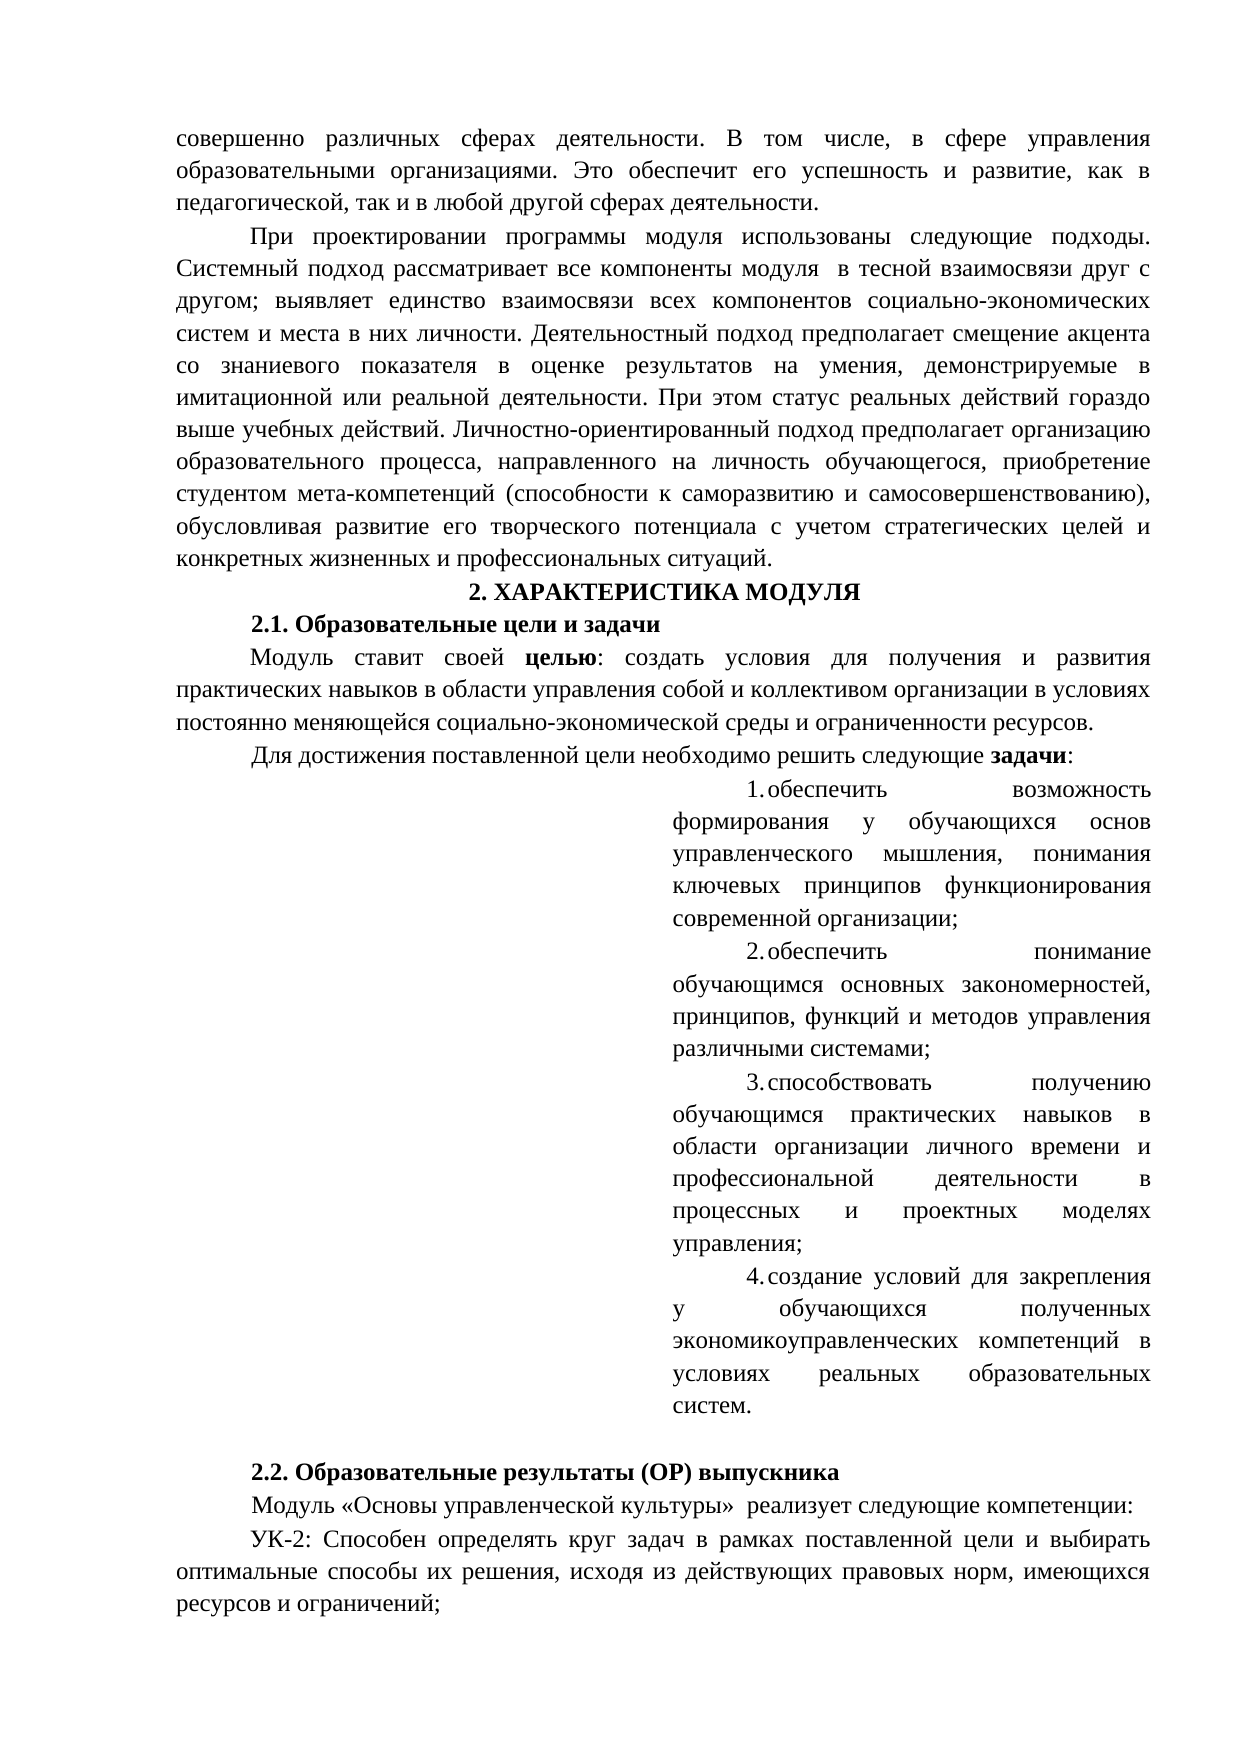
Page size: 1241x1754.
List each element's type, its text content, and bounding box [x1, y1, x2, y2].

list обеспечить возможность формирования у обучающихся основ управленческого мышления, понимания ключевых принципов функционирования современной организации; [672, 774, 1151, 932]
subtitle 2.2. Образовательные результаты (ОР) выпускника [251, 1457, 842, 1486]
subtitle 2.1. Образовательные цели и задачи [251, 609, 842, 638]
text УК-2: Способен определять круг задач в рамках поставленной цели и выбирать оптимальные способы их решения, исходя из действующих правовых норм, имеющихся ресурсов и ограничений; [176, 1524, 1151, 1617]
text Для достижения поставленной цели необходимо решить следующие задачи: [231, 740, 1094, 769]
text 2. ХАРАКТЕРИСТИКА МОДУЛЯ [265, 577, 1064, 605]
list создание условий для закрепления у обучающихся полученных экономикоуправленческих компетенций в условиях реальных образовательных систем. [672, 1261, 1151, 1419]
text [176, 123, 1151, 216]
list способствовать получению обучающимся практических навыков в области организации личного времени и профессиональной деятельности в процессных и проектных моделях управления; [672, 1067, 1151, 1256]
text Модуль «Основы управленческой культуры» реализует следующие компетенции: [251, 1490, 1151, 1519]
text Модуль ставит своей целью: создать условия для получения и развития практических навыков в области управления собой и коллективом организации в условиях постоянно меняющейся социально-экономической среды и ограниченности ресурсов. [176, 642, 1151, 735]
text При проектировании программы модуля использованы следующие подходы. Системный подход рассматривает все компоненты модуля в тесной взаимосвязи друг с другом; выявляет единство взаимосвязи всех компонентов социально-экономических систем и места в них личности. Деятельностный подход предполагает смещение акцента со знаниевого показателя в оценке результатов на умения, демонстрируемые в имитационной или реальной деятельности. При этом статус реальных действий гораздо выше учебных действий. Личностно-ориентированный подход предполагает организацию образовательного процесса, направленного на личность обучающегося, приобретение студентом мета-компетенций (способности к саморазвитию и самосовершенствованию), обусловливая развитие его творческого потенциала с учетом стратегических целей и конкретных жизненных и профессиональных ситуаций. [176, 221, 1151, 572]
list обеспечить понимание обучающимся основных закономерностей, принципов, функций и методов управления различными системами; [672, 936, 1151, 1062]
